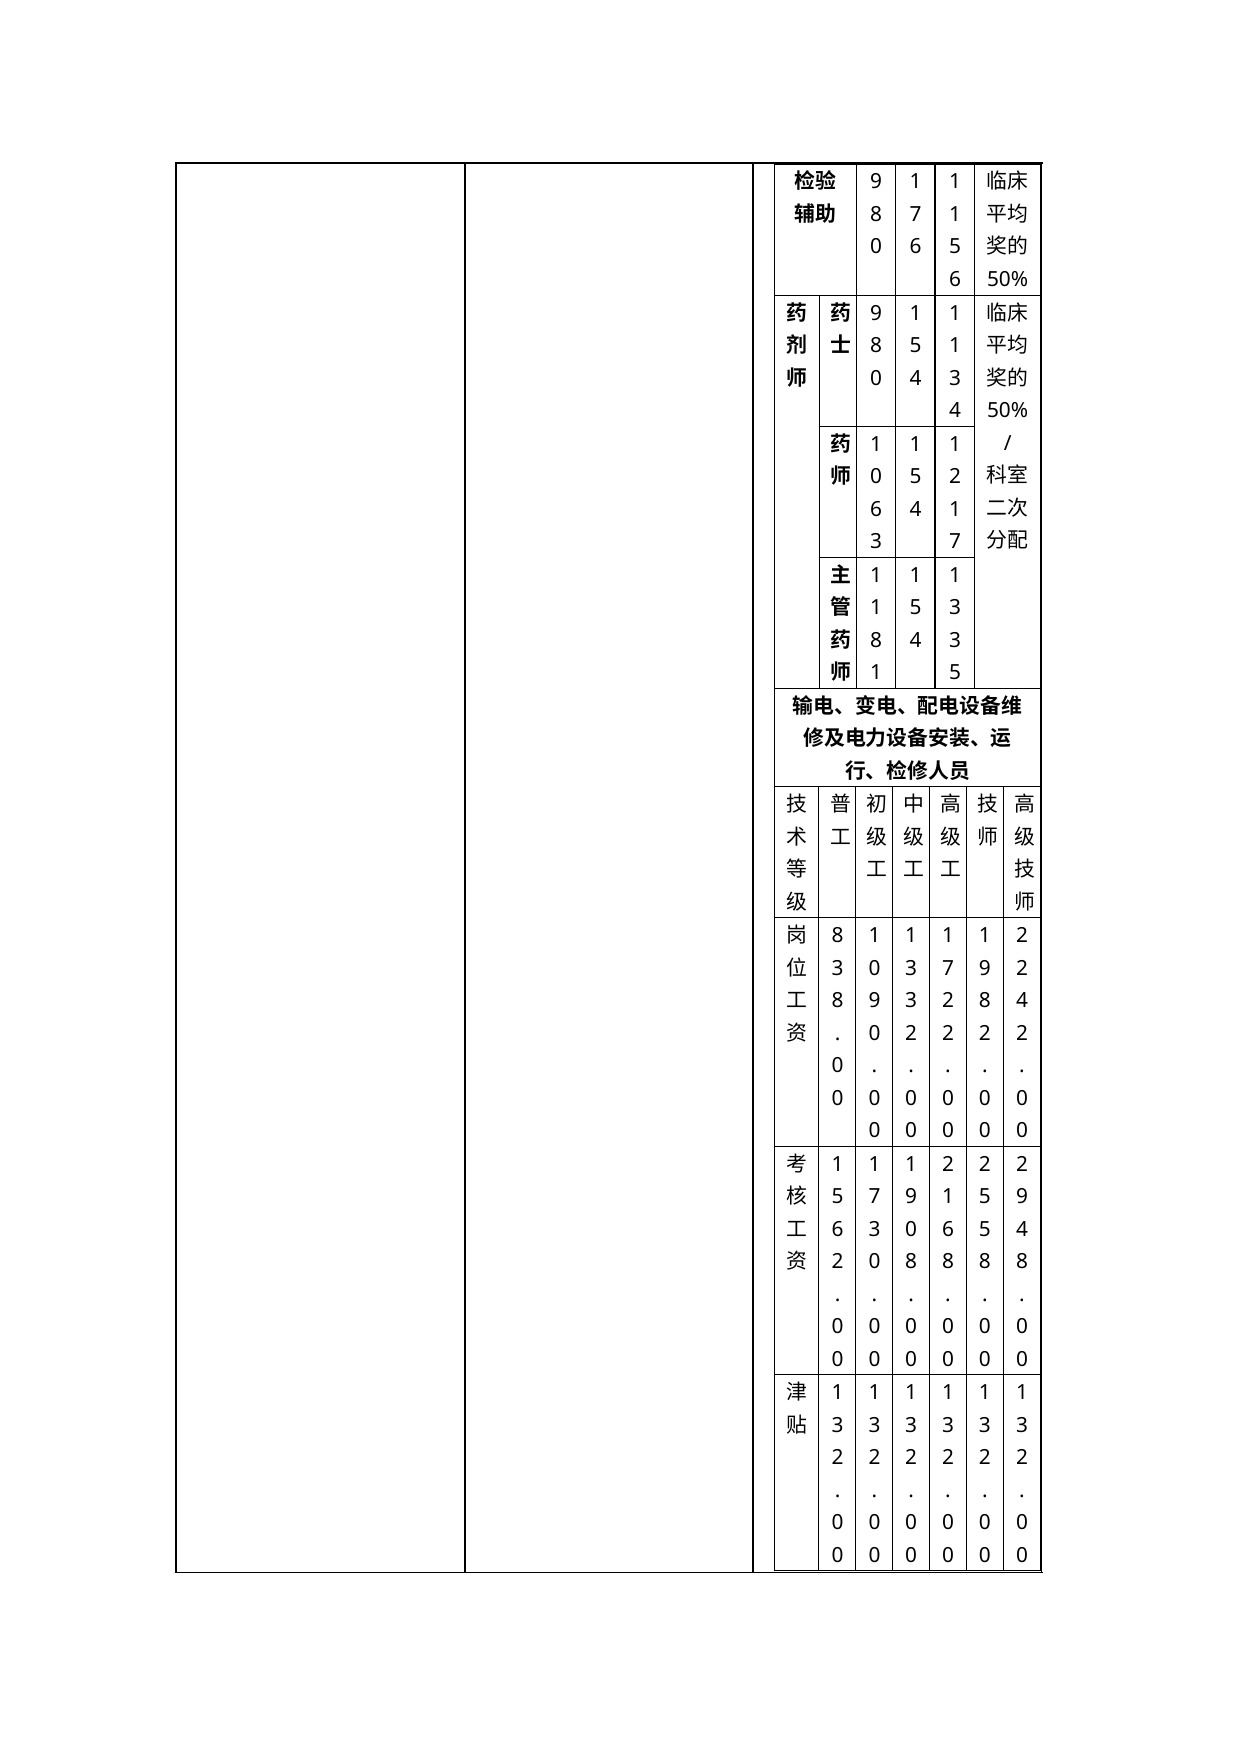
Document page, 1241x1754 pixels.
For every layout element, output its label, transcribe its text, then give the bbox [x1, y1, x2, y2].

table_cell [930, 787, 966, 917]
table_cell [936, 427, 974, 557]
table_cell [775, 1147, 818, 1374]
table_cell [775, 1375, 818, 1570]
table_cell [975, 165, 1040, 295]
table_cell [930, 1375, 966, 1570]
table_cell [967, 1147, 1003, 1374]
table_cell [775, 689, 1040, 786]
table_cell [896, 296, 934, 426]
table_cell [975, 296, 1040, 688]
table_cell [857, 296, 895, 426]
table_cell 1 [177, 164, 464, 1571]
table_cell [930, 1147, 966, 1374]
table_cell [466, 164, 752, 1571]
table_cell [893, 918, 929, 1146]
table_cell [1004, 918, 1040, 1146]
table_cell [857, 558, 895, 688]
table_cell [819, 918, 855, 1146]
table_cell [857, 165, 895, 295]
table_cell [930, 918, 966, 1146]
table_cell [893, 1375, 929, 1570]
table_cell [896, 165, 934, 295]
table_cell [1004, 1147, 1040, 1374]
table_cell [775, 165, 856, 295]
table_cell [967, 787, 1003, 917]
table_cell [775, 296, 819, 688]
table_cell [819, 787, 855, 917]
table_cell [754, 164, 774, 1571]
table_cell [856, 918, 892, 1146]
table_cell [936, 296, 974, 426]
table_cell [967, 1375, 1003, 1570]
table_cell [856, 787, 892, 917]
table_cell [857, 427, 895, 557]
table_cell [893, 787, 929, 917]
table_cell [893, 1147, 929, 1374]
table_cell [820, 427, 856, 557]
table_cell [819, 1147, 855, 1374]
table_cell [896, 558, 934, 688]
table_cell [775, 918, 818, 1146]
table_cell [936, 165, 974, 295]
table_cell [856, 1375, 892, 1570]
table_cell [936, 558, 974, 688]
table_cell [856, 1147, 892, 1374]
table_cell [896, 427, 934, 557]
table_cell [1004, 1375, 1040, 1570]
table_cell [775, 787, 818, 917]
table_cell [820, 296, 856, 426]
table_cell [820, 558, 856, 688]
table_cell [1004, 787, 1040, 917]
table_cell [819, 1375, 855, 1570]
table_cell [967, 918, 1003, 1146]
